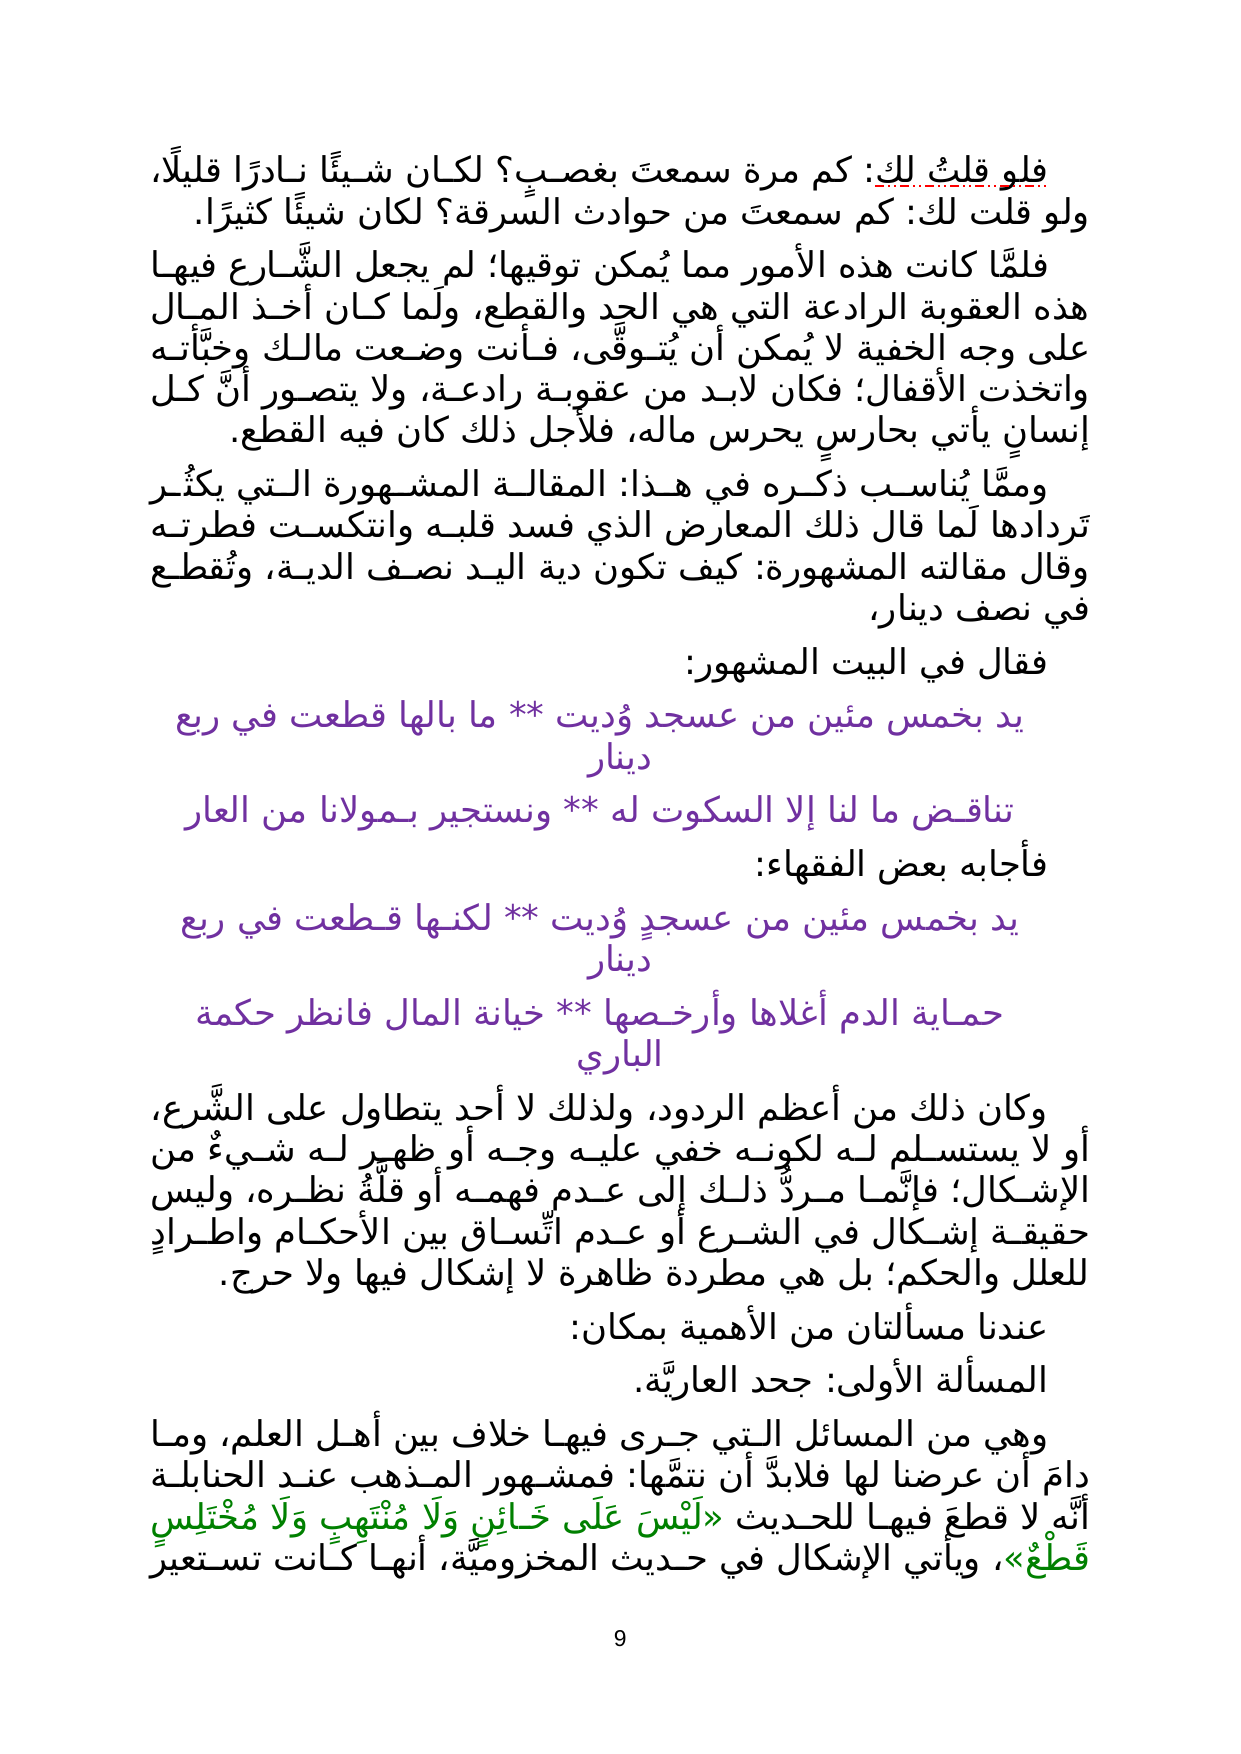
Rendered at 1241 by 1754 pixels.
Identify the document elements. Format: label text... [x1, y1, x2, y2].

text المسألة الأولى: جحد العاريَّة. [150, 1360, 1090, 1401]
text فلو قلتُ لك: كم مرة سمعتَ بغصبٍ؟ لكان شيئًا نادرًا قليلًا، ولو قلت لك: كم سمعتَ من حوادث السرقة؟ لكان شيئًا كثيرًا. [150, 150, 1090, 232]
text فلمَّا كانت هذه الأمور مما يُمكن توقيها؛ لم يجعل الشَّارع فيها هذه العقوبة الرادعة التي هي الحد والقطع، ولَما كان أخذ المال على وجه الخفية لا يُمكن أن يُتوقَّى، فأنت وضعت مالك وخبَّأته واتخذت الأقفال؛ فكان لابد من عقوبة رادعة، ولا يتصور أنَّ كل إنسانٍ يأتي بحارسٍ يحرس ماله، فلأجل ذلك كان فيه القطع. [150, 245, 1090, 451]
text يد بخمس مئين من عسجدٍ وُديت ** لكنـها قـطعت في ربع دينار [150, 897, 1090, 980]
text وكان ذلك من أعظم الردود، ولذلك لا أحد يتطاول على الشَّرع، أو لا يستسلم له لكونه خفي عليه وجه أو ظهر له شيءٌ من الإشكال؛ فإنَّما مردُّ ذلك إلى عدم فهمه أو قلَّةُ نظره، وليس حقيقة إشكال في الشرع أو عدم اتِّساق بين الأحكام واطرادٍ للعلل والحكم؛ بل هي مطردة ظاهرة لا إشكال فيها ولا حرج. [150, 1087, 1090, 1294]
text حمـاية الدم أغلاها وأرخـصها ** خيانة المال فانظر حكمة الباري [150, 992, 1090, 1075]
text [150, 1414, 1090, 1579]
text تناقـض ما لنا إلا السكوت له ** ونستجير بـمولانا من العار [150, 790, 1090, 831]
text فأجابه بعض الفقهاء: [150, 844, 1090, 885]
text يد بخمس مئين من عسجد وُديت ** ما بالها قطعت في ربع دينار [150, 695, 1090, 777]
text عندنا مسألتان من الأهمية بمكان: [150, 1306, 1090, 1347]
text فقال في البيت المشهور: [150, 641, 1090, 682]
text وممَّا يُناسب ذكره في هذا: المقالة المشهورة التي يكثُر تَردادها لَما قال ذلك المعارض الذي فسد قلبه وانتكست فطرته وقال مقالته المشهورة: كيف تكون دية اليد نصف الدية، وتُقطع في نصف دينار، [150, 464, 1090, 629]
